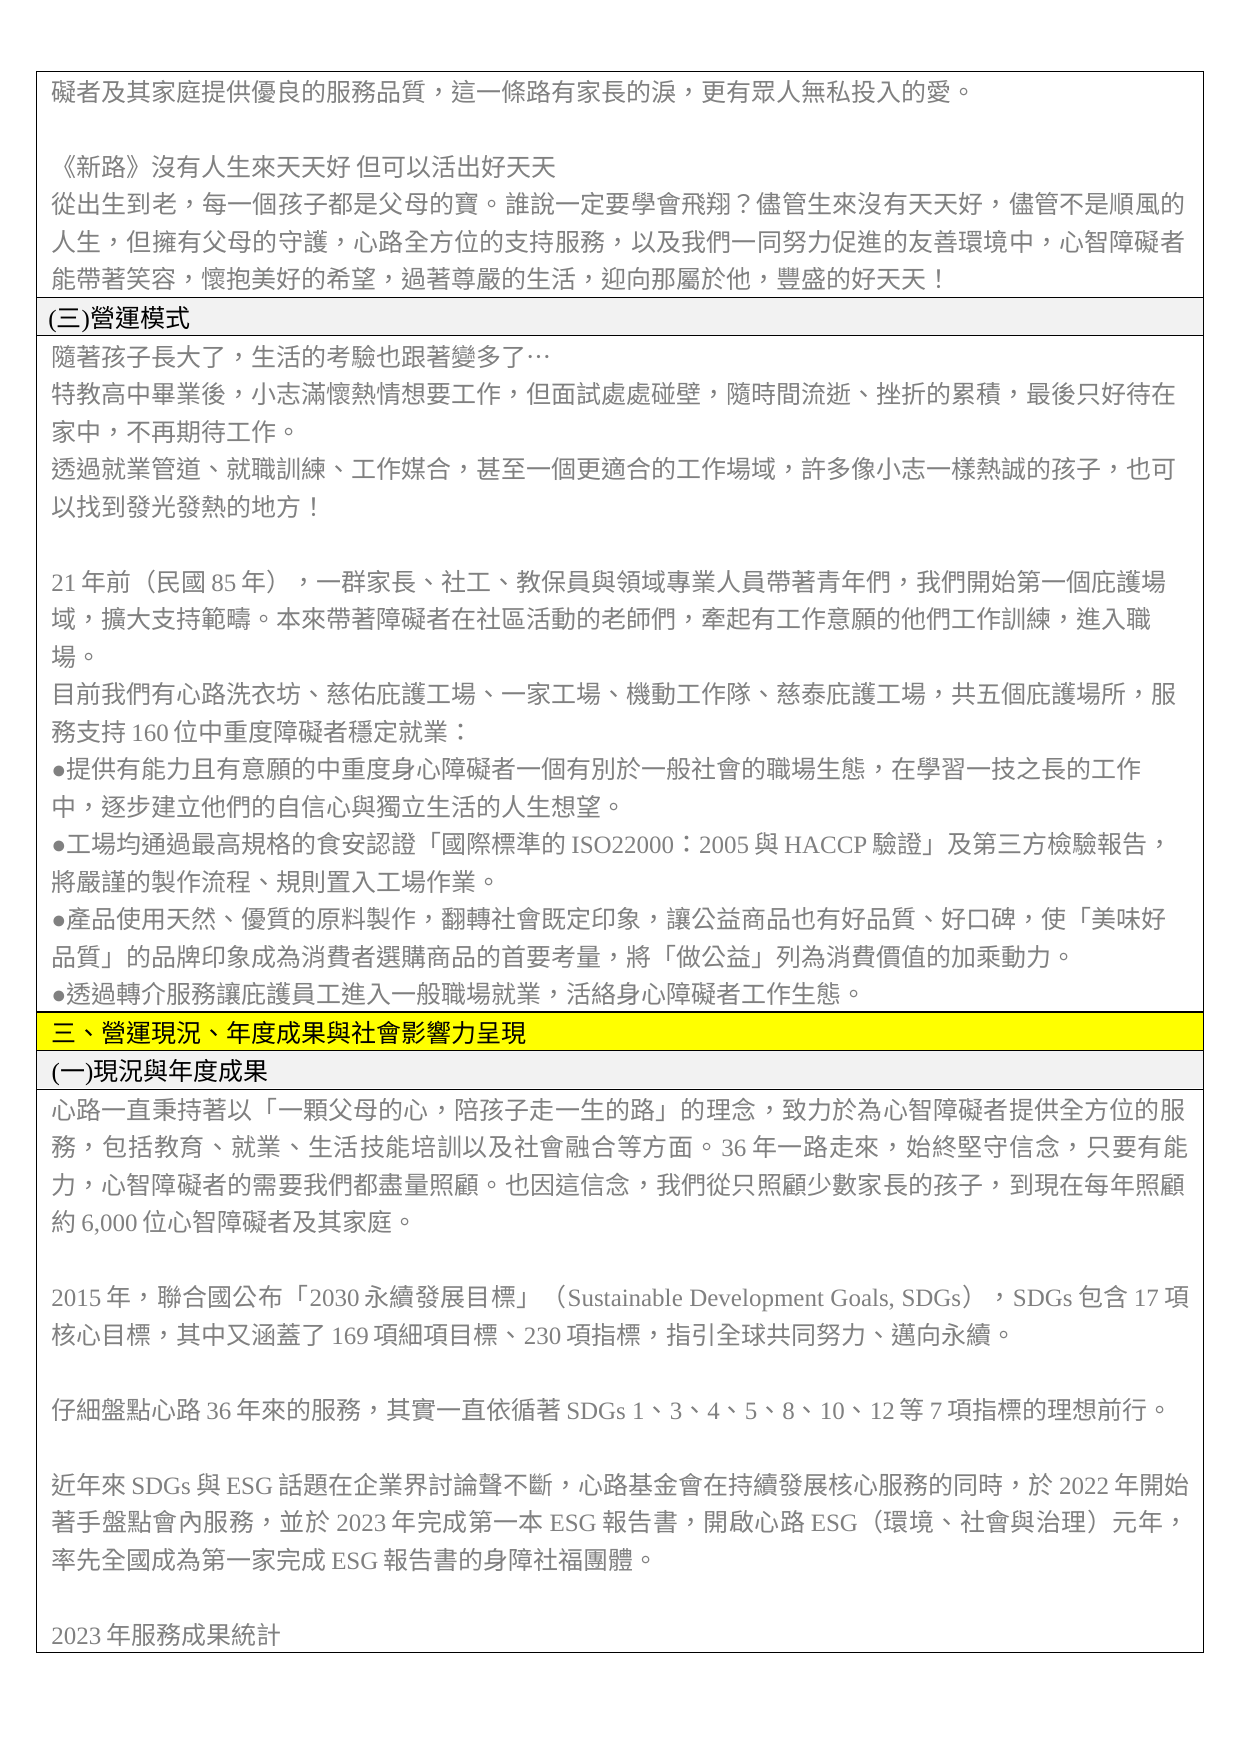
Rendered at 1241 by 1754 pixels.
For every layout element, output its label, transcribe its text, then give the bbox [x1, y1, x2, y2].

table_cell (三)營運模式 [37, 298, 1203, 335]
table_cell 隨著孩子長大了，生活的考驗也跟著變多了… 特教高中畢業後，小志滿懷熱情想要工作，但面試處處碰壁，隨時間流逝、挫折的累積，最後只好待在家中，不再期待工作。 透過就業管道、就職訓練、工作媒合，甚至一個更適合的工作場域，許多像小志一樣熱誠的孩子，也可以找到發光發熱的地方！ 21年前（民國85年），一群家長、社工、教保員與領域專業人員帶著青年們，我們開始第一個庇護場域，擴大支持範疇。本來帶著障礙者在社區活動的老師們，牽起有工作意願的他們工作訓練，進入職場。 目前我們有心路洗衣坊、慈佑庇護工場、一家工場、機動工作隊、慈泰庇護工場，共五個庇護場所，服務支持160位中重度障礙者穩定就業： ●提供有能力且有意願的中重度身心障礙者一個有別於一般社會的職場生態，在學習一技之長的工作中，逐步建立他們的自信心與獨立生活的人生想望。 ●工場均通過最高規格的食安認證「國際標準的ISO22000：2005與HACCP驗證」及第三方檢驗報告，將嚴謹的製作流程、規則置入工場作業。 ●產品使用天然、優質的原料製作，翻轉社會既定印象，讓公益商品也有好品質、好口碑，使「美味好品質」的品牌印象成為消費者選購商品的首要考量，將「做公益」列為消費價值的加乘動力。 ●透過轉介服務讓庇護員工進入一般職場就業，活絡身心障礙者工作生態。 [37, 336, 1203, 1011]
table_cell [37, 1090, 1203, 1652]
table_cell (一)現況與年度成果 [37, 1051, 1203, 1088]
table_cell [37, 72, 1203, 297]
table_cell 三、營運現況、年度成果與社會影響力呈現 [37, 1013, 1203, 1050]
